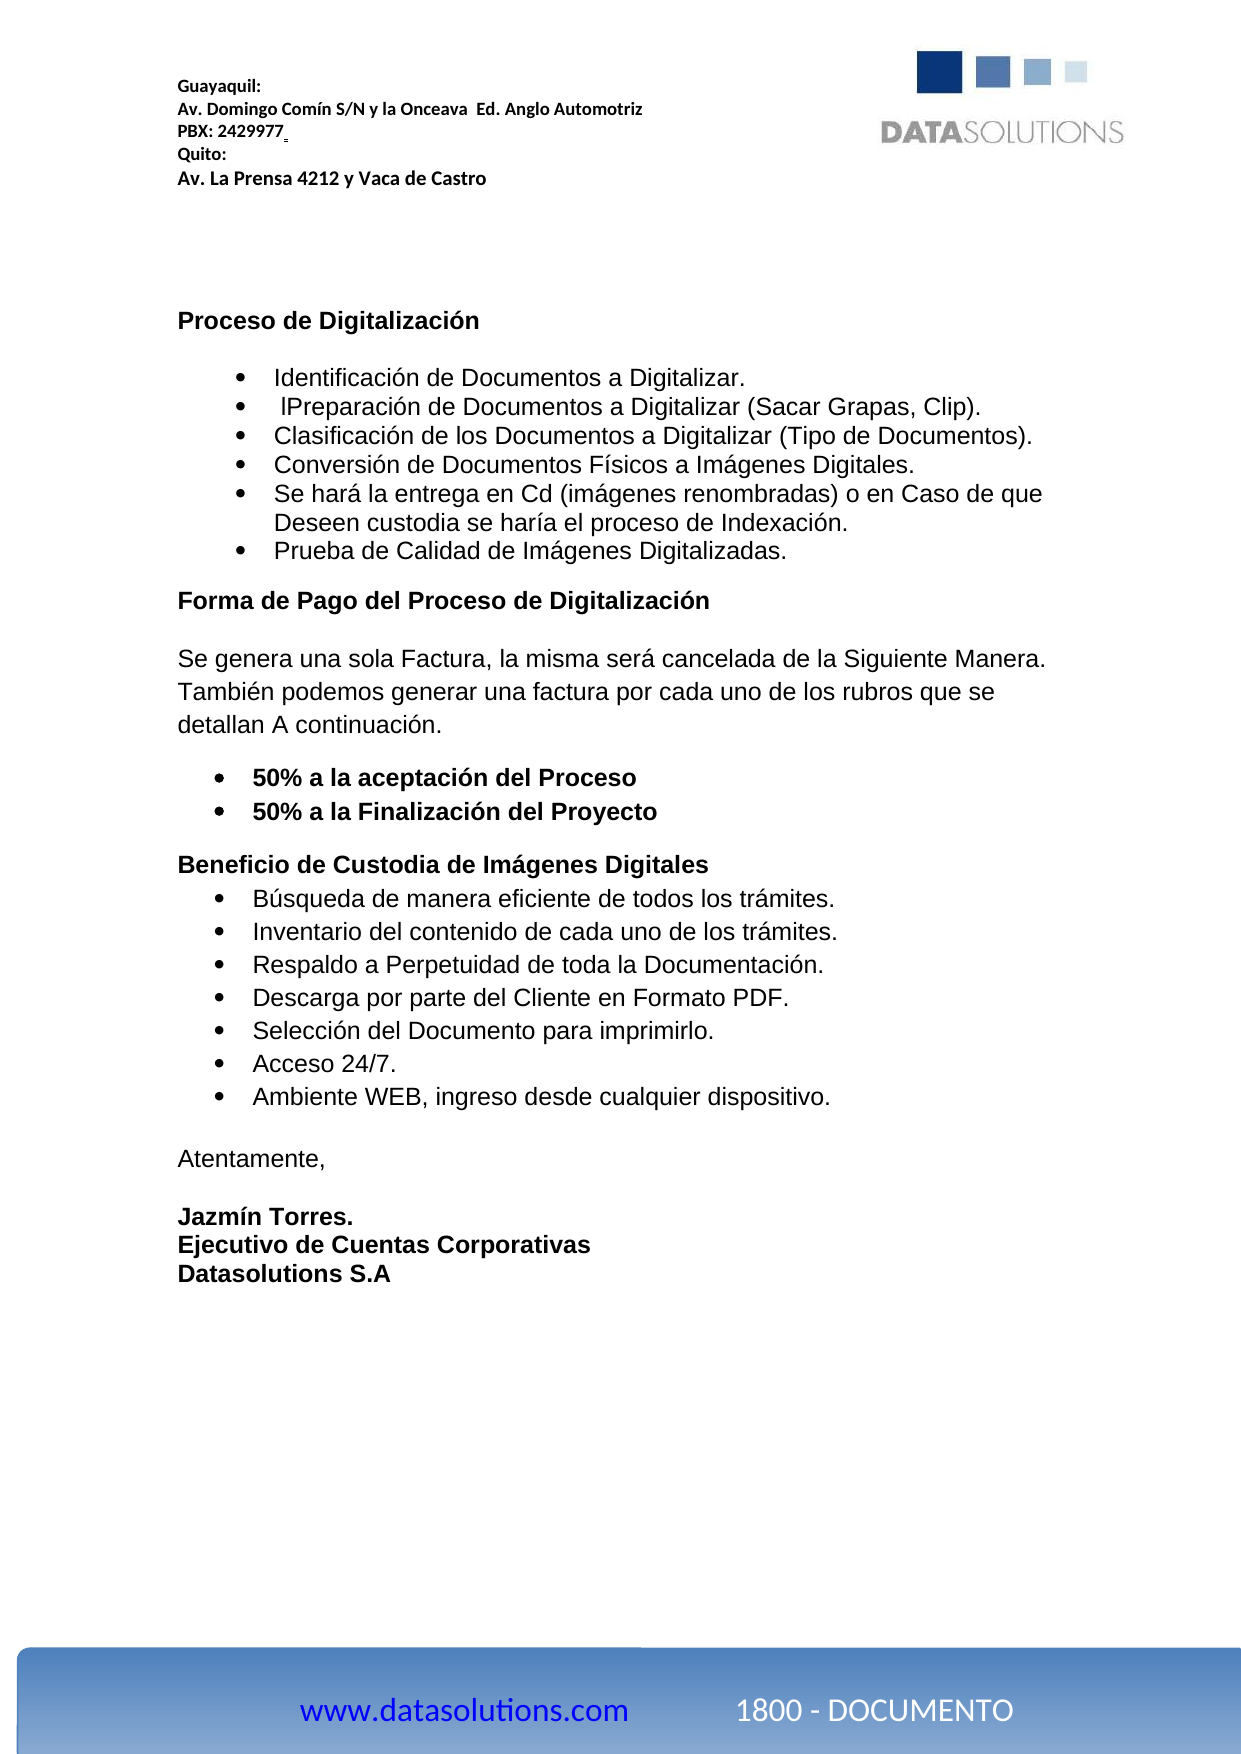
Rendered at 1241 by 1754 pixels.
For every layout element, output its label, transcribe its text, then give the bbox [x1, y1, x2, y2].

text Atentamente, [177, 1144, 1138, 1173]
list Acceso 24/7. [215, 1049, 1063, 1078]
text Datasolutions S.A [177, 1259, 1138, 1288]
list Clasificación de los Documentos a Digitalizar (Tipo de Documentos). [236, 421, 1063, 450]
text Ejecutivo de Cuentas Corporativas [177, 1230, 1138, 1259]
list Deseen custodia se haría el proceso de Indexación. [274, 508, 1063, 536]
list lPreparación de Documentos a Digitalizar (Sacar Grapas, Clip). [236, 392, 1063, 421]
text Jazmín Torres. [177, 1202, 1138, 1230]
list 50% a la aceptación del Proceso [215, 763, 1063, 792]
list Inventario del contenido de cada uno de los trámites. [215, 917, 1063, 946]
list Respaldo a Perpetuidad de toda la Documentación. [215, 950, 1063, 979]
text Forma de Pago del Proceso de Digitalización [177, 586, 1063, 615]
list Identificación de Documentos a Digitalizar. [236, 363, 1063, 392]
list Conversión de Documentos Físicos a Imágenes Digitales. [236, 450, 1063, 479]
list 50% a la Finalización del Proyecto [215, 797, 1063, 825]
list Prueba de Calidad de Imágenes Digitalizadas. [236, 536, 1063, 565]
text Se genera una sola Factura, la misma será cancelada de la Siguiente Manera. También podemos generar una factura por cada uno de los rubros que se detallan A continuación. [177, 643, 1063, 738]
text Beneficio de Custodia de Imágenes Digitales [177, 851, 1063, 879]
list Selección del Documento para imprimirlo. [215, 1016, 1063, 1045]
list Se hará la entrega en Cd (imágenes renombradas) o en Caso de que [236, 479, 1063, 508]
text Proceso de Digitalización [177, 306, 1063, 334]
picture [846, 31, 1166, 163]
list Descarga por parte del Cliente en Formato PDF. [215, 983, 1063, 1012]
list Búsqueda de manera eficiente de todos los trámites. [215, 883, 1063, 912]
list Ambiente WEB, ingreso desde cualquier dispositivo. [215, 1082, 1063, 1111]
